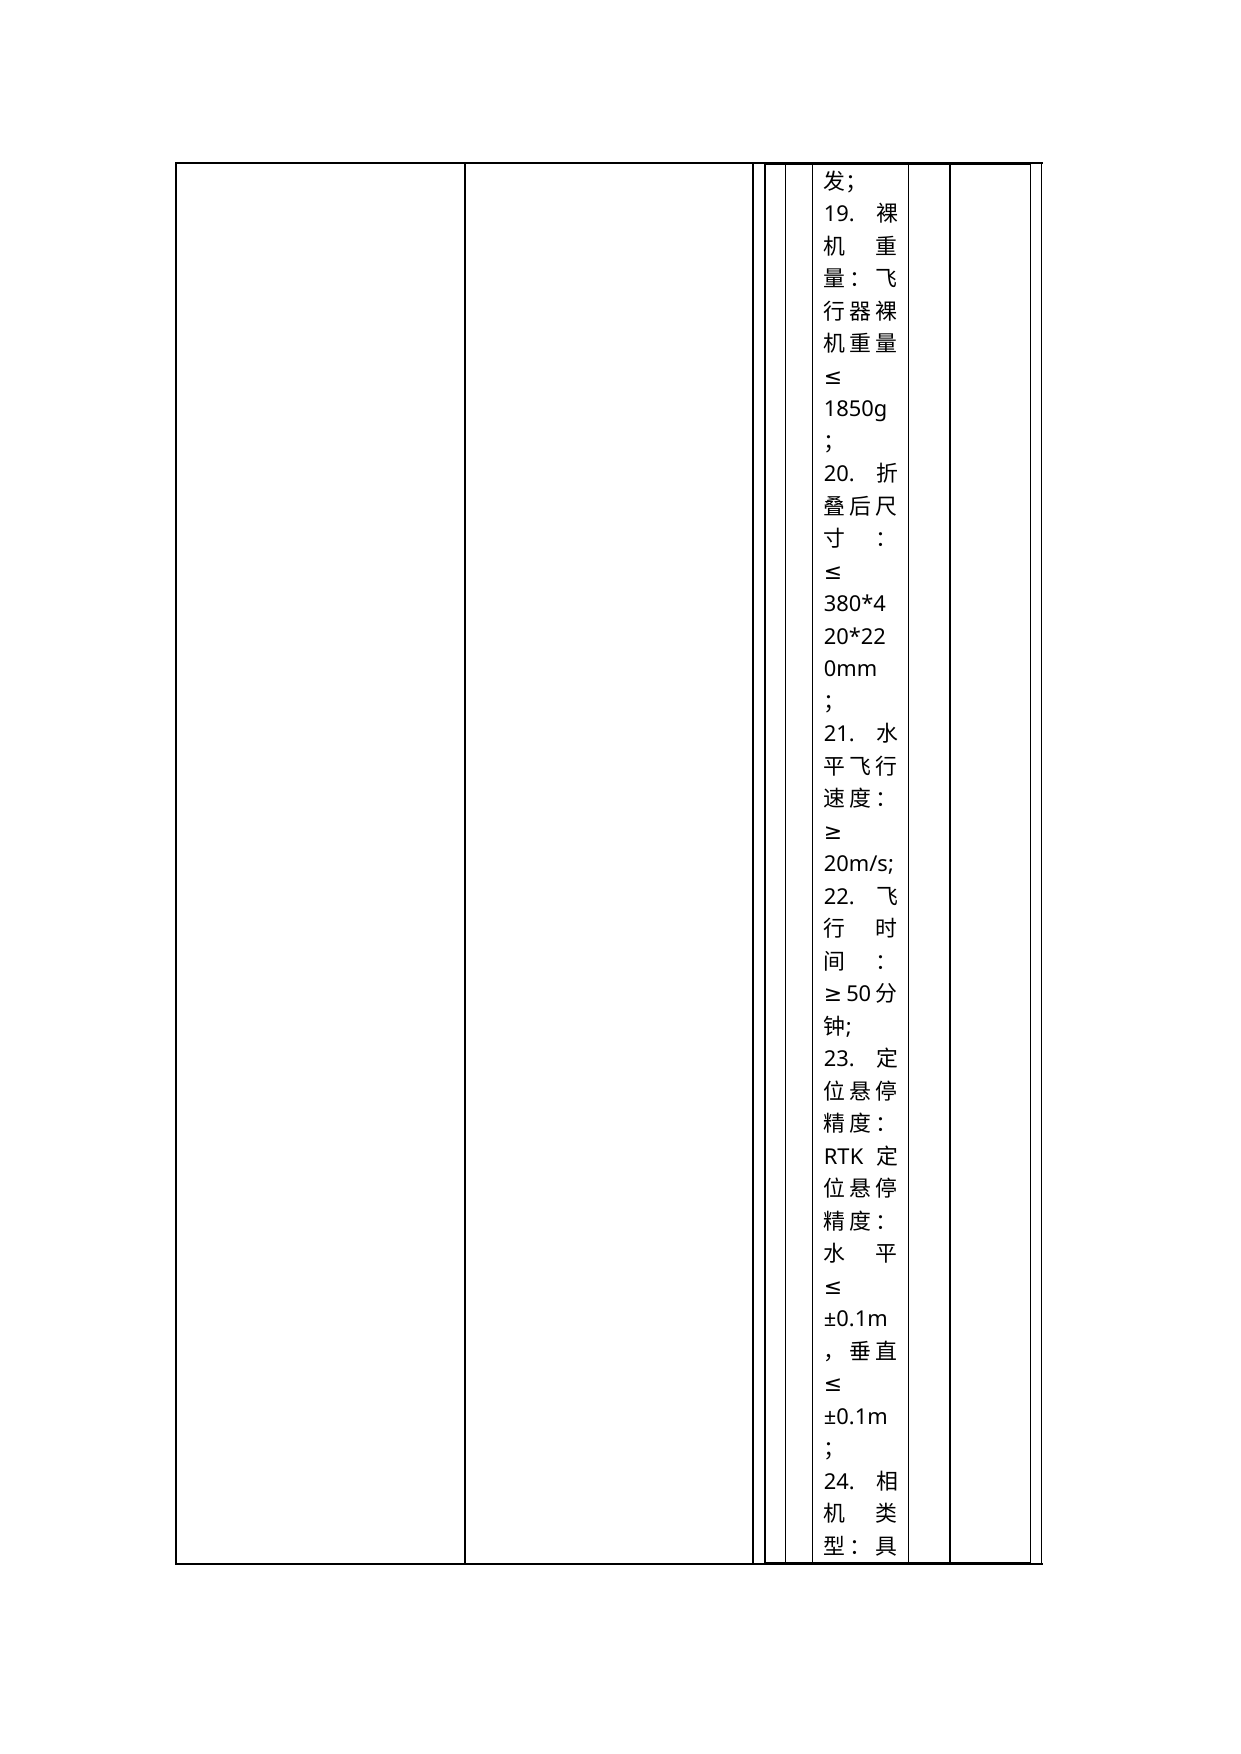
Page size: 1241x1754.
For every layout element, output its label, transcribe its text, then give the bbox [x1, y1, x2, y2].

table_cell [754, 164, 764, 1563]
table_cell [909, 165, 949, 1562]
table_cell 1 [177, 164, 464, 1563]
table_cell [766, 165, 785, 1562]
table_cell [466, 164, 752, 1563]
table_cell [1031, 164, 1041, 1563]
table_cell [951, 165, 1030, 1562]
table_cell [786, 165, 812, 1562]
table_cell [813, 165, 908, 1562]
